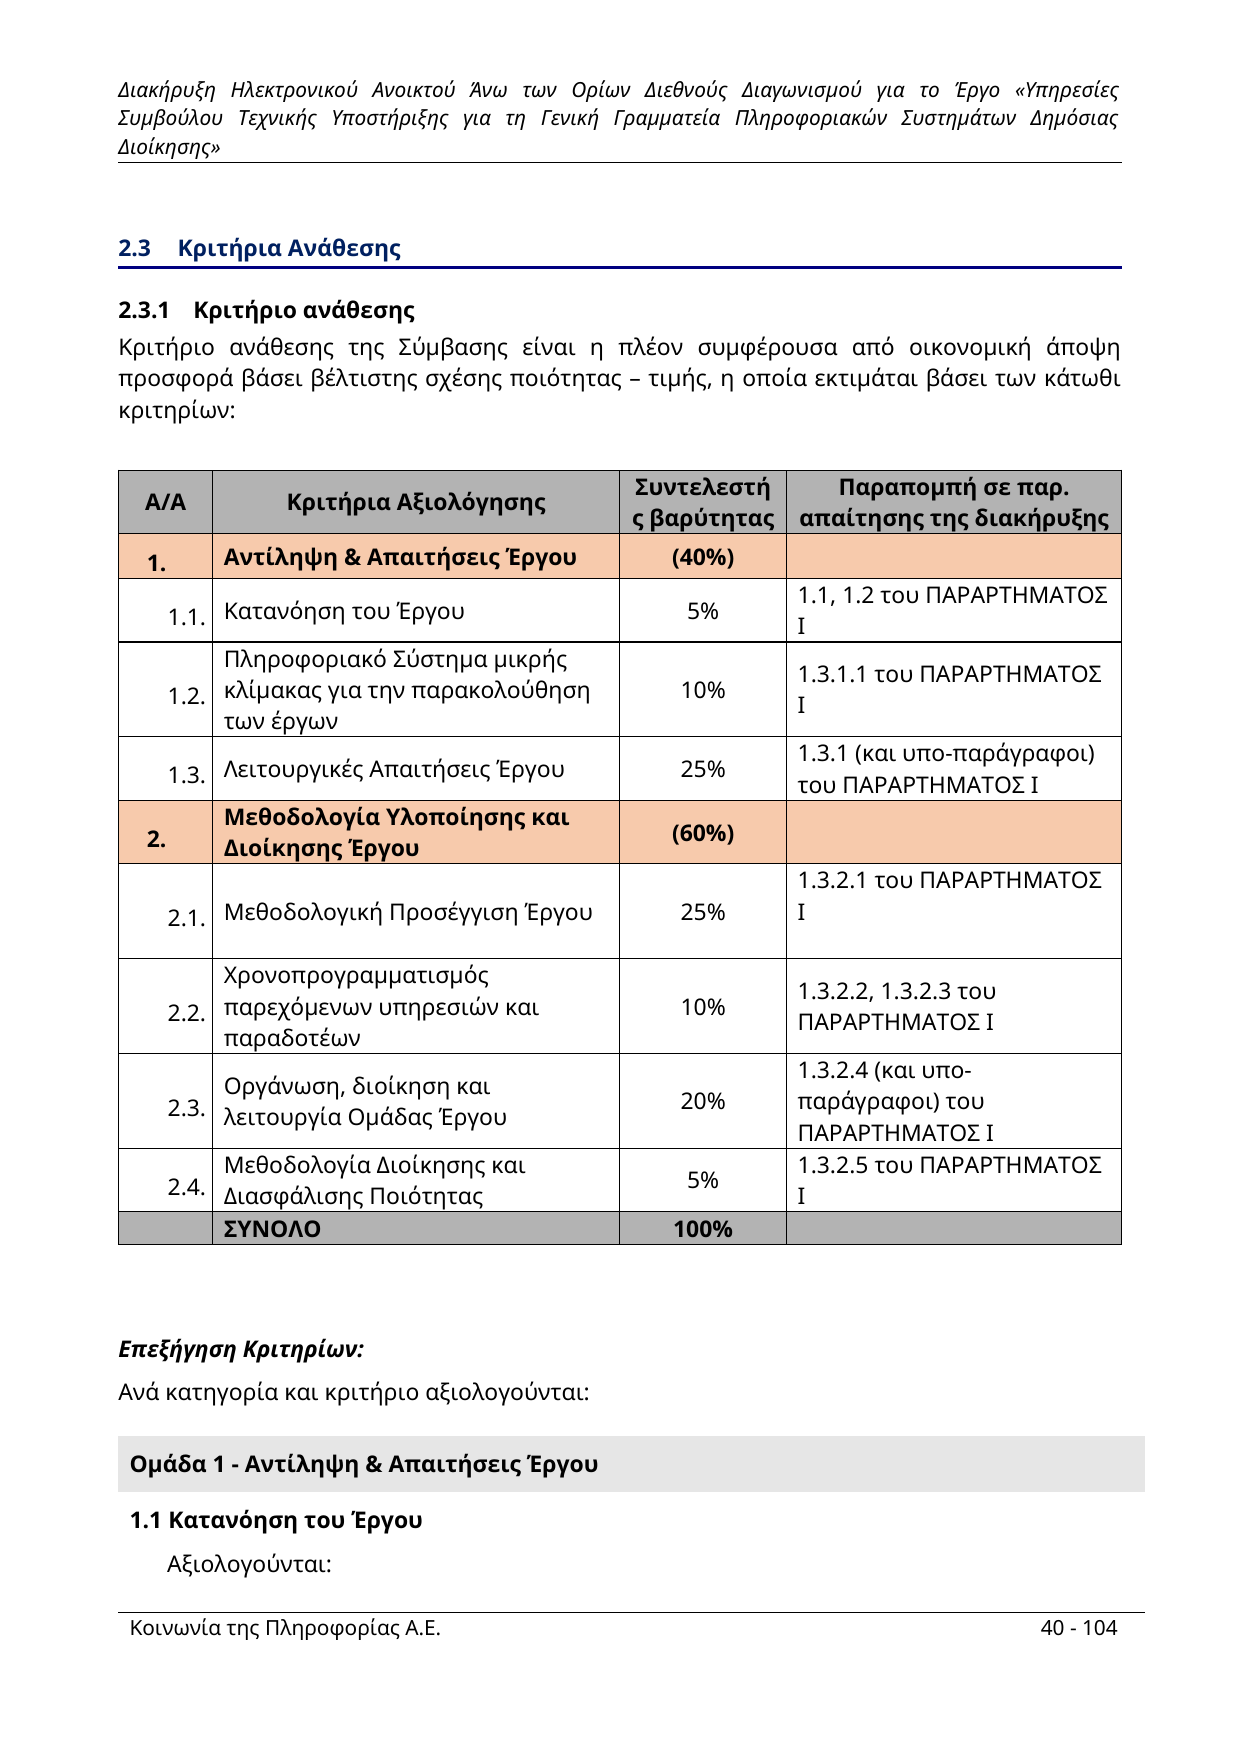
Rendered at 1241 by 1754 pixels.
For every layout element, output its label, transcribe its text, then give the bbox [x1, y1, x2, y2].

table_header Συντελεστής βαρύτητας [620, 471, 786, 533]
table_cell (40%) [620, 534, 786, 578]
table_cell (60%) [620, 801, 786, 863]
table_cell Πληροφοριακό Σύστημα μικρής κλίμακας για την παρακολούθηση των έργων [213, 643, 619, 736]
table_cell [119, 1054, 212, 1148]
subtitle Κριτήρια Ανάθεσης [118, 232, 1122, 266]
subtitle Κριτήριο ανάθεσης [118, 294, 1122, 325]
table_cell 100% [620, 1212, 786, 1244]
table_cell ‎1.3.2.1 του ΠΑΡΑΡΤΗΜΑΤΟΣ Ι [787, 864, 1121, 958]
table_cell 5% [620, 1149, 786, 1211]
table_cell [118, 1492, 1145, 1586]
text Κριτήριο ανάθεσης της Σύμβασης είναι η πλέον συμφέρουσα από οικονομική άποψη προσφορά βάσει βέλτιστης σχέσης ποιότητας – τιμής, η οποία εκτιμάται βάσει των κάτωθι κριτηρίων: [118, 331, 1122, 425]
table_cell 25% [620, 737, 786, 800]
table_cell [119, 864, 212, 958]
table_cell [119, 1149, 212, 1211]
table_cell ‎1.3.2.4 (και υπο-παράγραφοι) του ΠΑΡΑΡΤΗΜΑΤΟΣ Ι [787, 1054, 1121, 1148]
table_cell [119, 643, 212, 736]
table_cell 25% [620, 864, 786, 958]
table_cell [787, 1212, 1121, 1244]
table_cell ‎1.3.1.1 του ΠΑΡΑΡΤΗΜΑΤΟΣ Ι [787, 643, 1121, 736]
text Ανά κατηγορία και κριτήριο αξιολογούνται: [118, 1376, 1122, 1408]
table_cell 20% [620, 1054, 786, 1148]
table_header Α/Α [119, 471, 212, 533]
table_cell ‎1.1, ‎1.2 του ΠΑΡΑΡΤΗΜΑΤΟΣ Ι [787, 579, 1121, 641]
table_cell Λειτουργικές Απαιτήσεις Έργου [213, 737, 619, 800]
table_cell [119, 1212, 212, 1244]
table_header Παραπομπή σε παρ. απαίτησης της διακήρυξης [787, 471, 1121, 533]
table_cell 5% [620, 579, 786, 641]
table_cell [119, 737, 212, 800]
table_cell [119, 959, 212, 1053]
table_cell ‎1.3.2.2, ‎1.3.2.3 του ΠΑΡΑΡΤΗΜΑΤΟΣ Ι [787, 959, 1121, 1053]
table_cell Μεθοδολογική Προσέγγιση Έργου [213, 864, 619, 958]
table_cell [787, 801, 1121, 863]
table_cell ΣΥΝΟΛΟ [213, 1212, 619, 1244]
table_cell [119, 579, 212, 641]
table_cell 10% [620, 643, 786, 736]
table_cell Μεθοδολογία Διοίκησης και Διασφάλισης Ποιότητας [213, 1149, 619, 1211]
table_cell [119, 801, 212, 863]
table_cell [787, 534, 1121, 578]
text Επεξήγηση Κριτηρίων: [118, 1333, 1122, 1364]
table_cell [119, 534, 212, 578]
table_header Ομάδα 1 - Αντίληψη & Απαιτήσεις Έργου [118, 1436, 1145, 1492]
table_cell Μεθοδολογία Υλοποίησης και Διοίκησης Έργου [213, 801, 619, 863]
table_cell Κατανόηση του Έργου [213, 579, 619, 641]
table_cell Αντίληψη & Απαιτήσεις Έργου [213, 534, 619, 578]
table_cell ‎1.3.1 (και υπο-παράγραφοι) του ΠΑΡΑΡΤΗΜΑΤΟΣ Ι [787, 737, 1121, 800]
table_cell ‎1.3.2.5 του ΠΑΡΑΡΤΗΜΑΤΟΣ Ι [787, 1149, 1121, 1211]
table_cell Οργάνωση, διοίκηση και λειτουργία Ομάδας Έργου [213, 1054, 619, 1148]
table_cell 10% [620, 959, 786, 1053]
table_header Κριτήρια Αξιολόγησης [213, 471, 619, 533]
table_cell Χρονοπρογραμματισμός παρεχόμενων υπηρεσιών και παραδοτέων [213, 959, 619, 1053]
